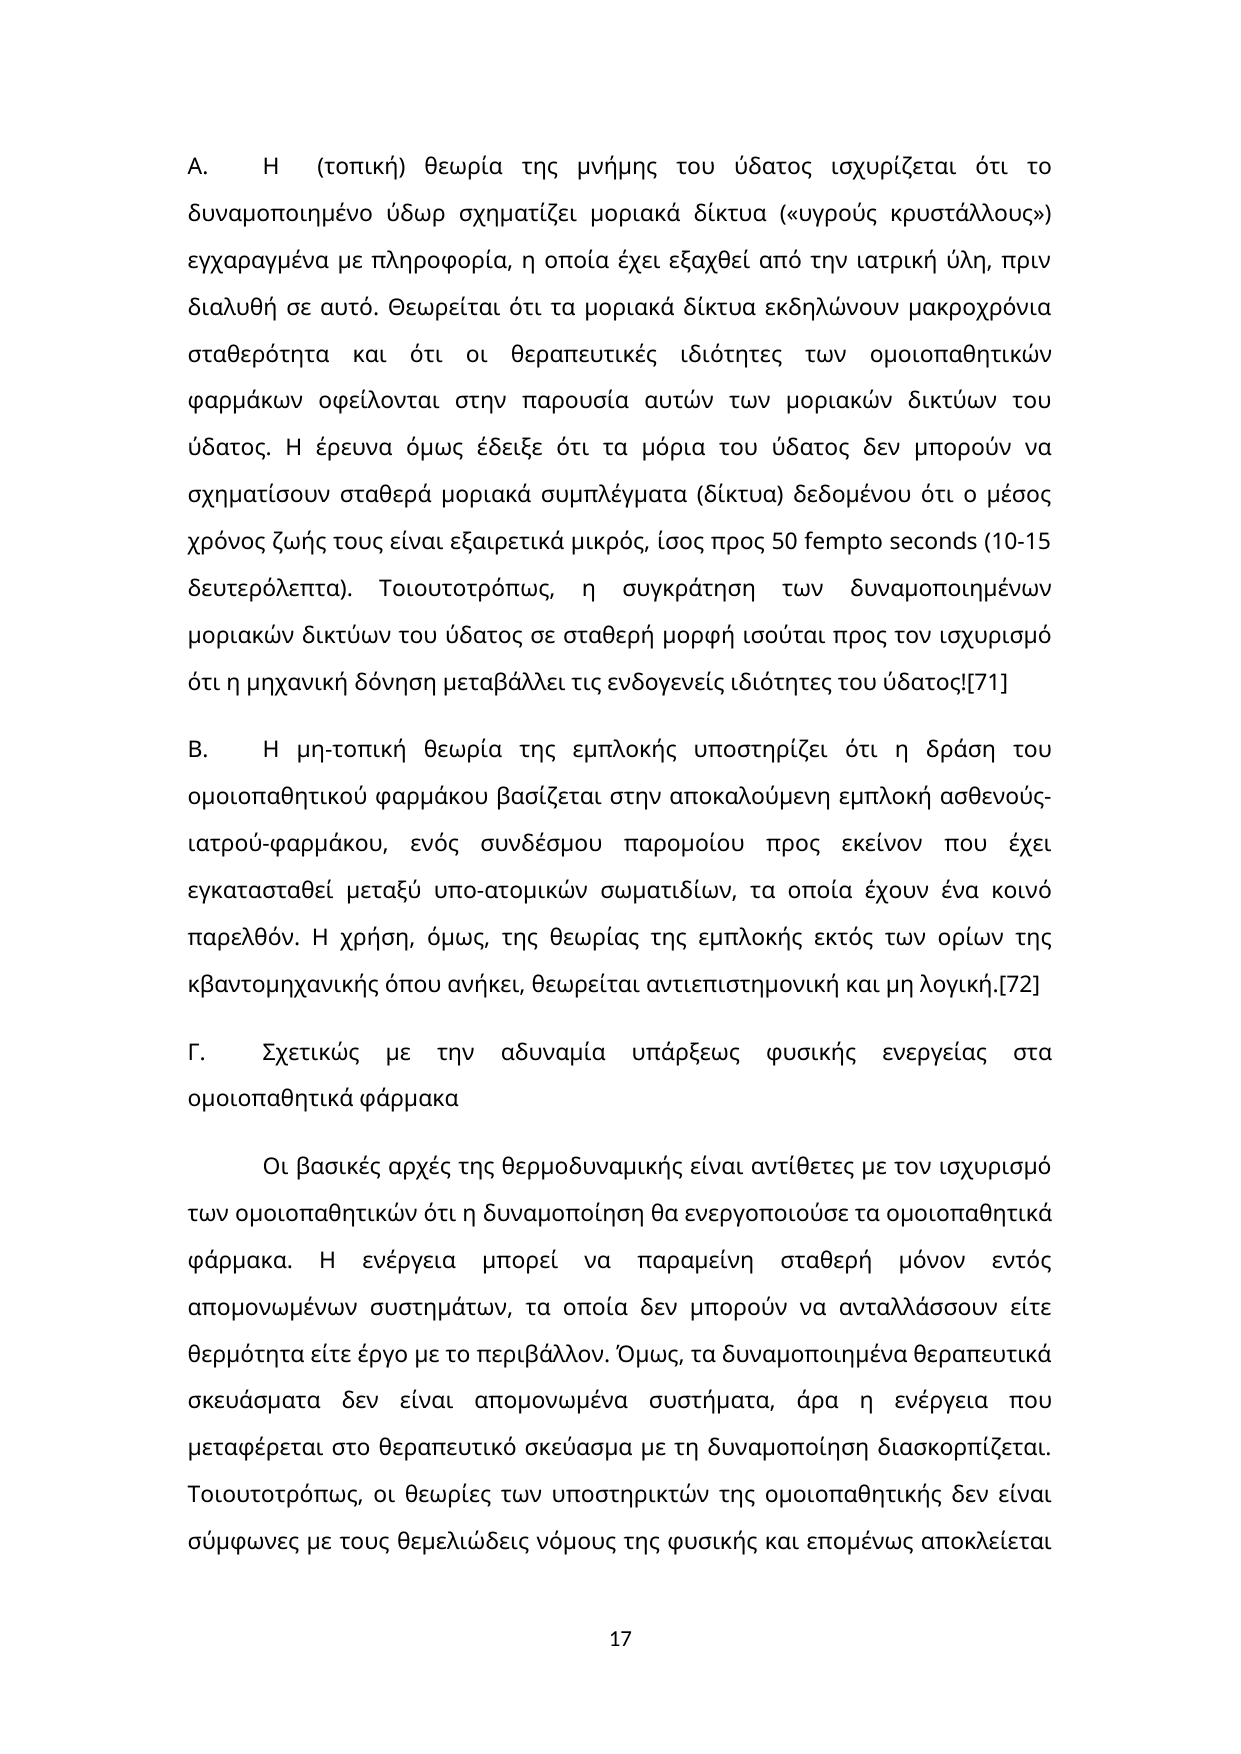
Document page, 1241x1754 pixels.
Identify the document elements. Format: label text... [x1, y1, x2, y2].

text Α. Η (τοπική) θεωρία της μνήμης του ύδατος ισχυρίζεται ότι το δυναμοποιημένο ύδωρ σχηματίζει μοριακά δίκτυα («υγρούς κρυστάλλους») εγχαραγμένα με πληροφορία, η οποία έχει εξαχθεί από την ιατρική ύλη, πριν διαλυθή σε αυτό. Θεωρείται ότι τα μοριακά δίκτυα εκδηλώνουν μακροχρόνια σταθερότητα και ότι οι θεραπευτικές ιδιότητες των ομοιοπαθητικών φαρμάκων οφείλονται στην παρουσία αυτών των μοριακών δικτύων του ύδατος. Η έρευνα όμως έδειξε ότι τα μόρια του ύδατος δεν μπορούν να σχηματίσουν σταθερά μοριακά συμπλέγματα (δίκτυα) δεδομένου ότι ο μέσος χρόνος ζωής τους είναι εξαιρετικά μικρός, ίσος προς 50 fempto seconds (10-15 δευτερόλεπτα). Τοιουτοτρόπως, η συγκράτηση των δυναμοποιημένων μοριακών δικτύων του ύδατος σε σταθερή μορφή ισούται προς τον ισχυρισμό ότι η μηχανική δόνηση μεταβάλλει τις ενδογενείς ιδιότητες του ύδατος![71] [187, 150, 1053, 697]
text Γ. Σχετικώς με την αδυναμία υπάρξεως φυσικής ενεργείας στα ομοιοπαθητικά φάρμακα [187, 1035, 1053, 1113]
text Β. Η μη-τοπική θεωρία της εμπλοκής υποστηρίζει ότι η δράση του ομοιοπαθητικού φαρμάκου βασίζεται στην αποκαλούμενη εμπλοκή ασθενούς-ιατρού-φαρμάκου, ενός συνδέσμου παρομοίου προς εκείνον που έχει εγκατασταθεί μεταξύ υπο-ατομικών σωματιδίων, τα οποία έχουν ένα κοινό παρελθόν. Η χρήση, όμως, της θεωρίας της εμπλοκής εκτός των ορίων της κβαντομηχανικής όπου ανήκει, θεωρείται αντιεπιστημονική και μη λογική.[72] [187, 733, 1053, 999]
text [187, 1150, 1053, 1556]
